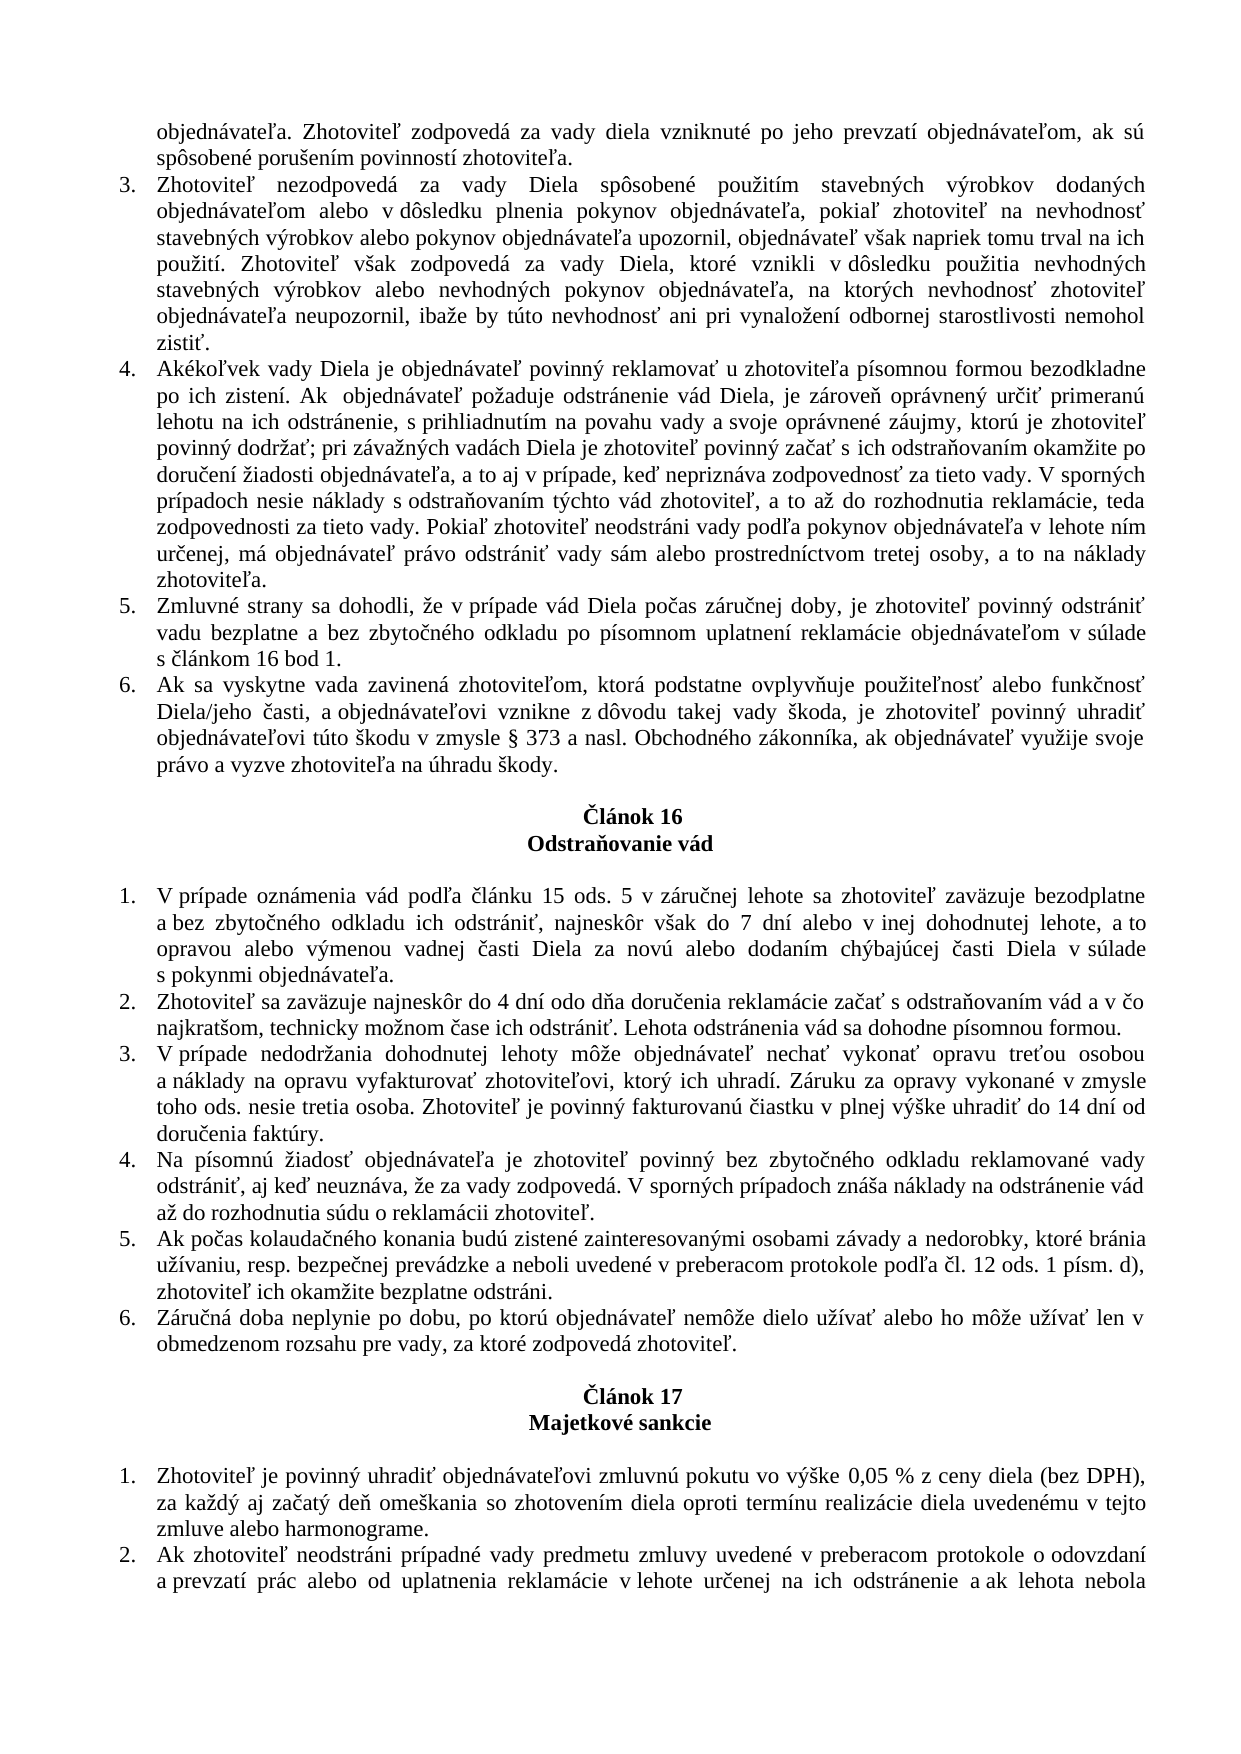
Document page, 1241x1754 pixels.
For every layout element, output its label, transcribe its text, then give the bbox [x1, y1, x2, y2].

list Zhotoviteľ sa zaväzuje najneskôr do 4 dní odo dňa doručenia reklamácie začať s odstraňovaním vád a v čo najkratšom, technicky možnom čase ich odstrániť. Lehota odstránenia vád sa dohodne písomnou formou. [119, 988, 1146, 1041]
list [119, 118, 1146, 171]
text Článok 17 [119, 1383, 1146, 1409]
text Majetkové sankcie [94, 1409, 1146, 1436]
list Ak počas kolaudačného konania budú zistené zainteresovanými osobami závady a nedorobky, ktoré bránia užívaniu, resp. bezpečnej prevádzke a neboli uvedené v preberacom protokole podľa čl. 12 ods. 1 písm. d), zhotoviteľ ich okamžite bezplatne odstráni. [119, 1225, 1146, 1304]
list Zhotoviteľ nezodpovedá za vady Diela spôsobené použitím stavebných výrobkov dodaných objednávateľom alebo v dôsledku plnenia pokynov objednávateľa, pokiaľ zhotoviteľ na nevhodnosť stavebných výrobkov alebo pokynov objednávateľa upozornil, objednávateľ však napriek tomu trval na ich použití. Zhotoviteľ však zodpovedá za vady Diela, ktoré vznikli v dôsledku použitia nevhodných stavebných výrobkov alebo nevhodných pokynov objednávateľa, na ktorých nevhodnosť zhotoviteľ objednávateľa neupozornil, ibaže by túto nevhodnosť ani pri vynaložení odbornej starostlivosti nemohol zistiť. [119, 171, 1146, 355]
text Odstraňovanie vád [94, 830, 1146, 856]
list Záručná doba neplynie po dobu, po ktorú objednávateľ nemôže dielo užívať alebo ho môže užívať len v obmedzenom rozsahu pre vady, za ktoré zodpovedá zhotoviteľ. [119, 1304, 1146, 1357]
list Akékoľvek vady Diela je objednávateľ povinný reklamovať u zhotoviteľa písomnou formou bezodkladne po ich zistení. Ak objednávateľ požaduje odstránenie vád Diela, je zároveň oprávnený určiť primeranú lehotu na ich odstránenie, s prihliadnutím na povahu vady a svoje oprávnené záujmy, ktorú je zhotoviteľ povinný dodržať; pri závažných vadách Diela je zhotoviteľ povinný začať s ich odstraňovaním okamžite po doručení žiadosti objednávateľa, a to aj v prípade, keď nepriznáva zodpovednosť za tieto vady. V sporných prípadoch nesie náklady s odstraňovaním týchto vád zhotoviteľ, a to až do rozhodnutia reklamácie, teda zodpovednosti za tieto vady. Pokiaľ zhotoviteľ neodstráni vady podľa pokynov objednávateľa v lehote ním určenej, má objednávateľ právo odstrániť vady sám alebo prostredníctvom tretej osoby, a to na náklady zhotoviteľa. [119, 355, 1146, 592]
text Článok 16 [119, 803, 1146, 830]
list Ak sa vyskytne vada zavinená zhotoviteľom, ktorá podstatne ovplyvňuje použiteľnosť alebo funkčnosť Diela/jeho časti, a objednávateľovi vznikne z dôvodu takej vady škoda, je zhotoviteľ povinný uhradiť objednávateľovi túto škodu v zmysle § 373 a nasl. Obchodného zákonníka, ak objednávateľ využije svoje právo a vyzve zhotoviteľa na úhradu škody. [119, 672, 1146, 777]
list Zmluvné strany sa dohodli, že v prípade vád Diela počas záručnej doby, je zhotoviteľ povinný odstrániť vadu bezplatne a bez zbytočného odkladu po písomnom uplatnení reklamácie objednávateľom v súlade s článkom 16 bod 1. [119, 592, 1146, 672]
list V prípade nedodržania dohodnutej lehoty môže objednávateľ nechať vykonať opravu treťou osobou a náklady na opravu vyfakturovať zhotoviteľovi, ktorý ich uhradí. Záruku za opravy vykonané v zmysle toho ods. nesie tretia osoba. Zhotoviteľ je povinný fakturovanú čiastku v plnej výške uhradiť do 14 dní od doručenia faktúry. [119, 1041, 1146, 1146]
list Na písomnú žiadosť objednávateľa je zhotoviteľ povinný bez zbytočného odkladu reklamované vady odstrániť, aj keď neuznáva, že za vady zodpovedá. V sporných prípadoch znáša náklady na odstránenie vád až do rozhodnutia súdu o reklamácii zhotoviteľ. [119, 1146, 1146, 1225]
list V prípade oznámenia vád podľa článku 15 ods. 5 v záručnej lehote sa zhotoviteľ zaväzuje bezodplatne a bez zbytočného odkladu ich odstrániť, najneskôr však do 7 dní alebo v inej dohodnutej lehote, a to opravou alebo výmenou vadnej časti Diela za novú alebo dodaním chýbajúcej časti Diela v súlade s pokynmi objednávateľa. [119, 882, 1146, 988]
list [119, 1541, 1146, 1594]
list Zhotoviteľ je povinný uhradiť objednávateľovi zmluvnú pokutu vo výške 0,05 % z ceny diela (bez DPH), za každý aj začatý deň omeškania so zhotovením diela oproti termínu realizácie diela uvedenému v tejto zmluve alebo harmonograme. [119, 1462, 1146, 1541]
